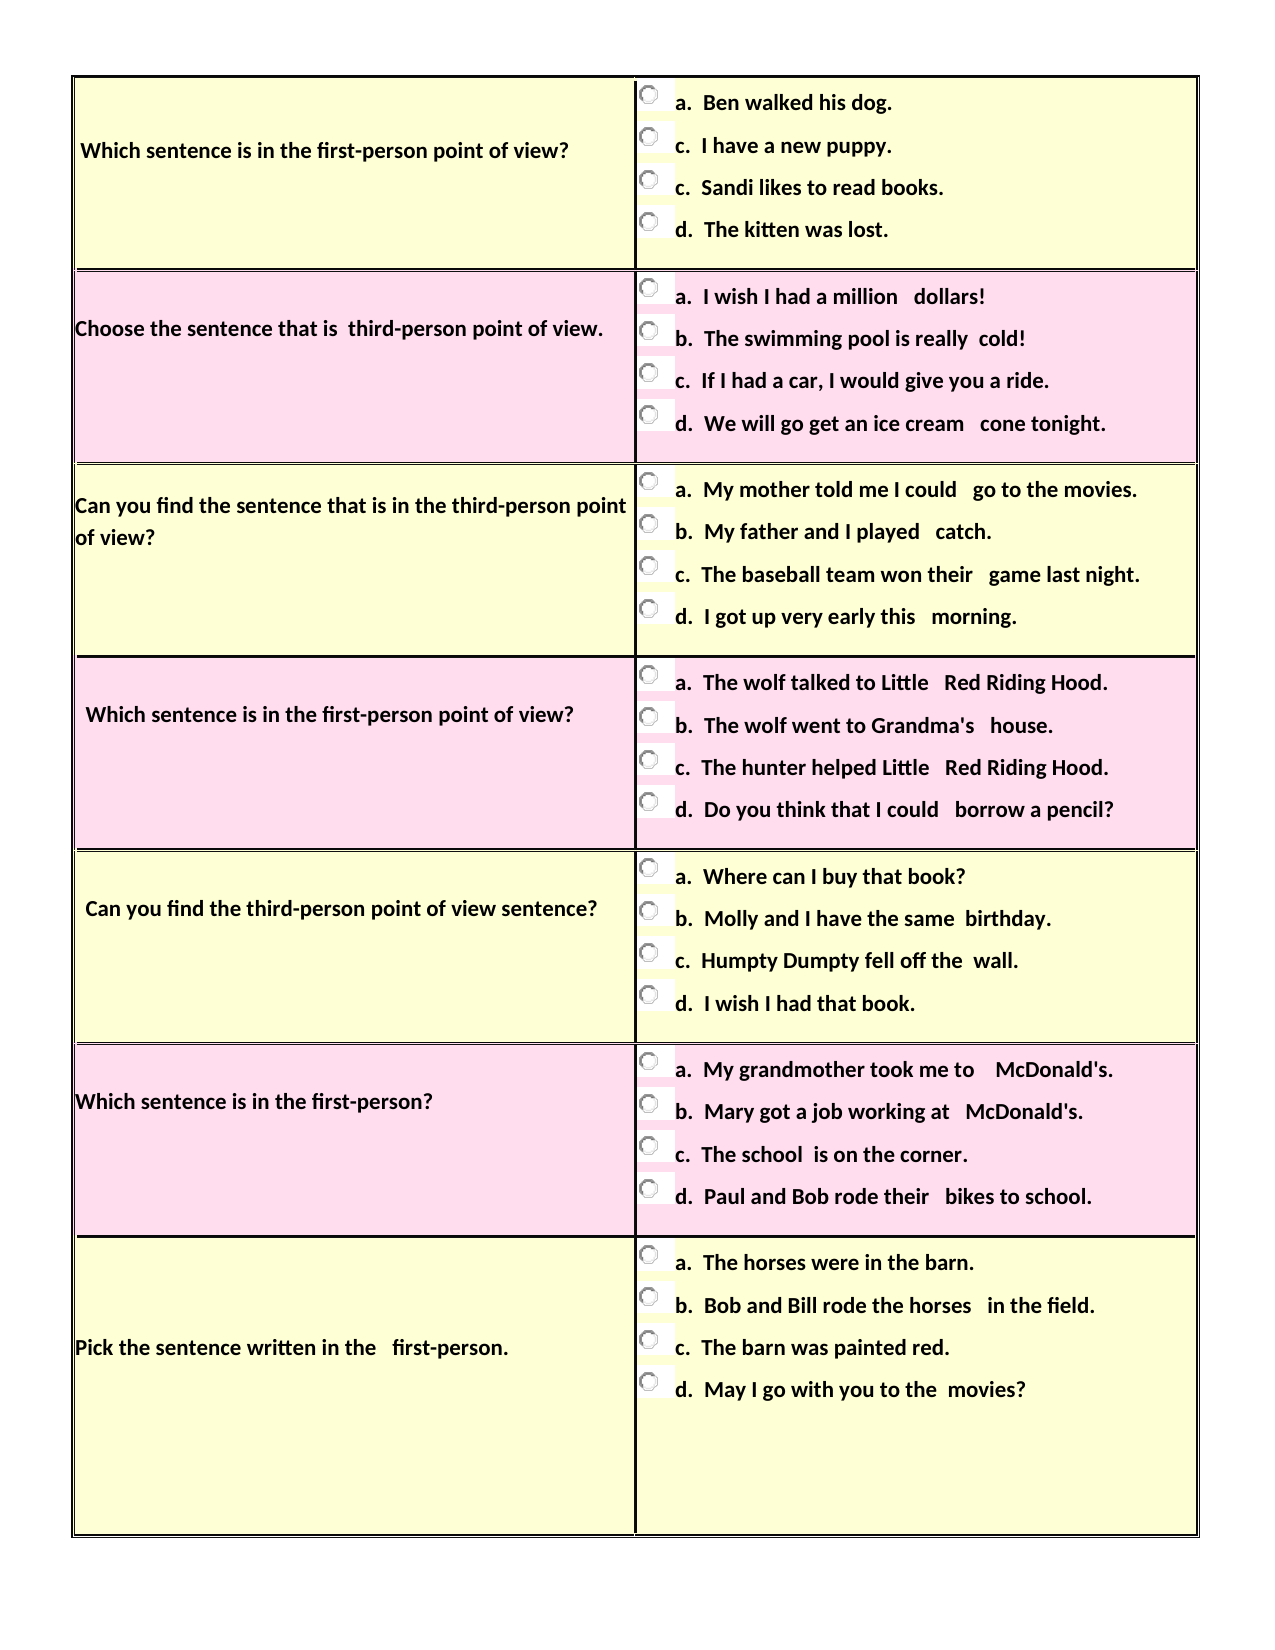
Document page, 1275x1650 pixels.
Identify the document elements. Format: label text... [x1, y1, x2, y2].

table_cell Which sentence is in the first-person point of view? [75, 655, 634, 848]
table_cell Which sentence is in the first-person? [73, 1042, 635, 1235]
table_cell Choose the sentence that is third-person point of view. [75, 268, 634, 462]
table_cell a. My mother told me I could go to the movies. b. My father and I played catch. c. The baseball team won their game last night. d. I got up very early this morning. [635, 462, 1198, 655]
table_cell a. The horses were in the barn. b. Bob and Bill rode the horses in the field. c. The barn was painted red. d. May I go with you to the movies? [635, 1235, 1196, 1534]
table_cell a. My grandmother took me to McDonald's. b. Mary got a job working at McDonald's. c. The school is on the corner. d. Paul and Bob rode their bikes to school. [635, 1042, 1198, 1235]
table_header a. Ben walked his dog. c. I have a new puppy. c. Sandi likes to read books. d. The kitten was lost. [637, 78, 1196, 268]
table_cell a. I wish I had a million dollars! b. The swimming pool is really cold! c. If I had a car, I would give you a ride. d. We will go get an ice cream cone tonight. [637, 268, 1197, 462]
table_cell a. The wolf talked to Little Red Riding Hood. b. The wolf went to Grandma's house. c. The hunter helped Little Red Riding Hood. d. Do you think that I could borrow a pencil? [637, 655, 1196, 848]
table_header Which sentence is in the first-person point of view? [75, 77, 635, 268]
table_cell Pick the sentence written in the first-person. [75, 1235, 635, 1534]
table_cell Can you find the sentence that is in the third-person point of view? [73, 462, 635, 655]
table_cell Can you find the third-person point of view sentence? [75, 848, 634, 1042]
table_cell a. Where can I buy that book? b. Molly and I have the same birthday. c. Humpty Dumpty fell off the wall. d. I wish I had that book. [637, 848, 1197, 1042]
